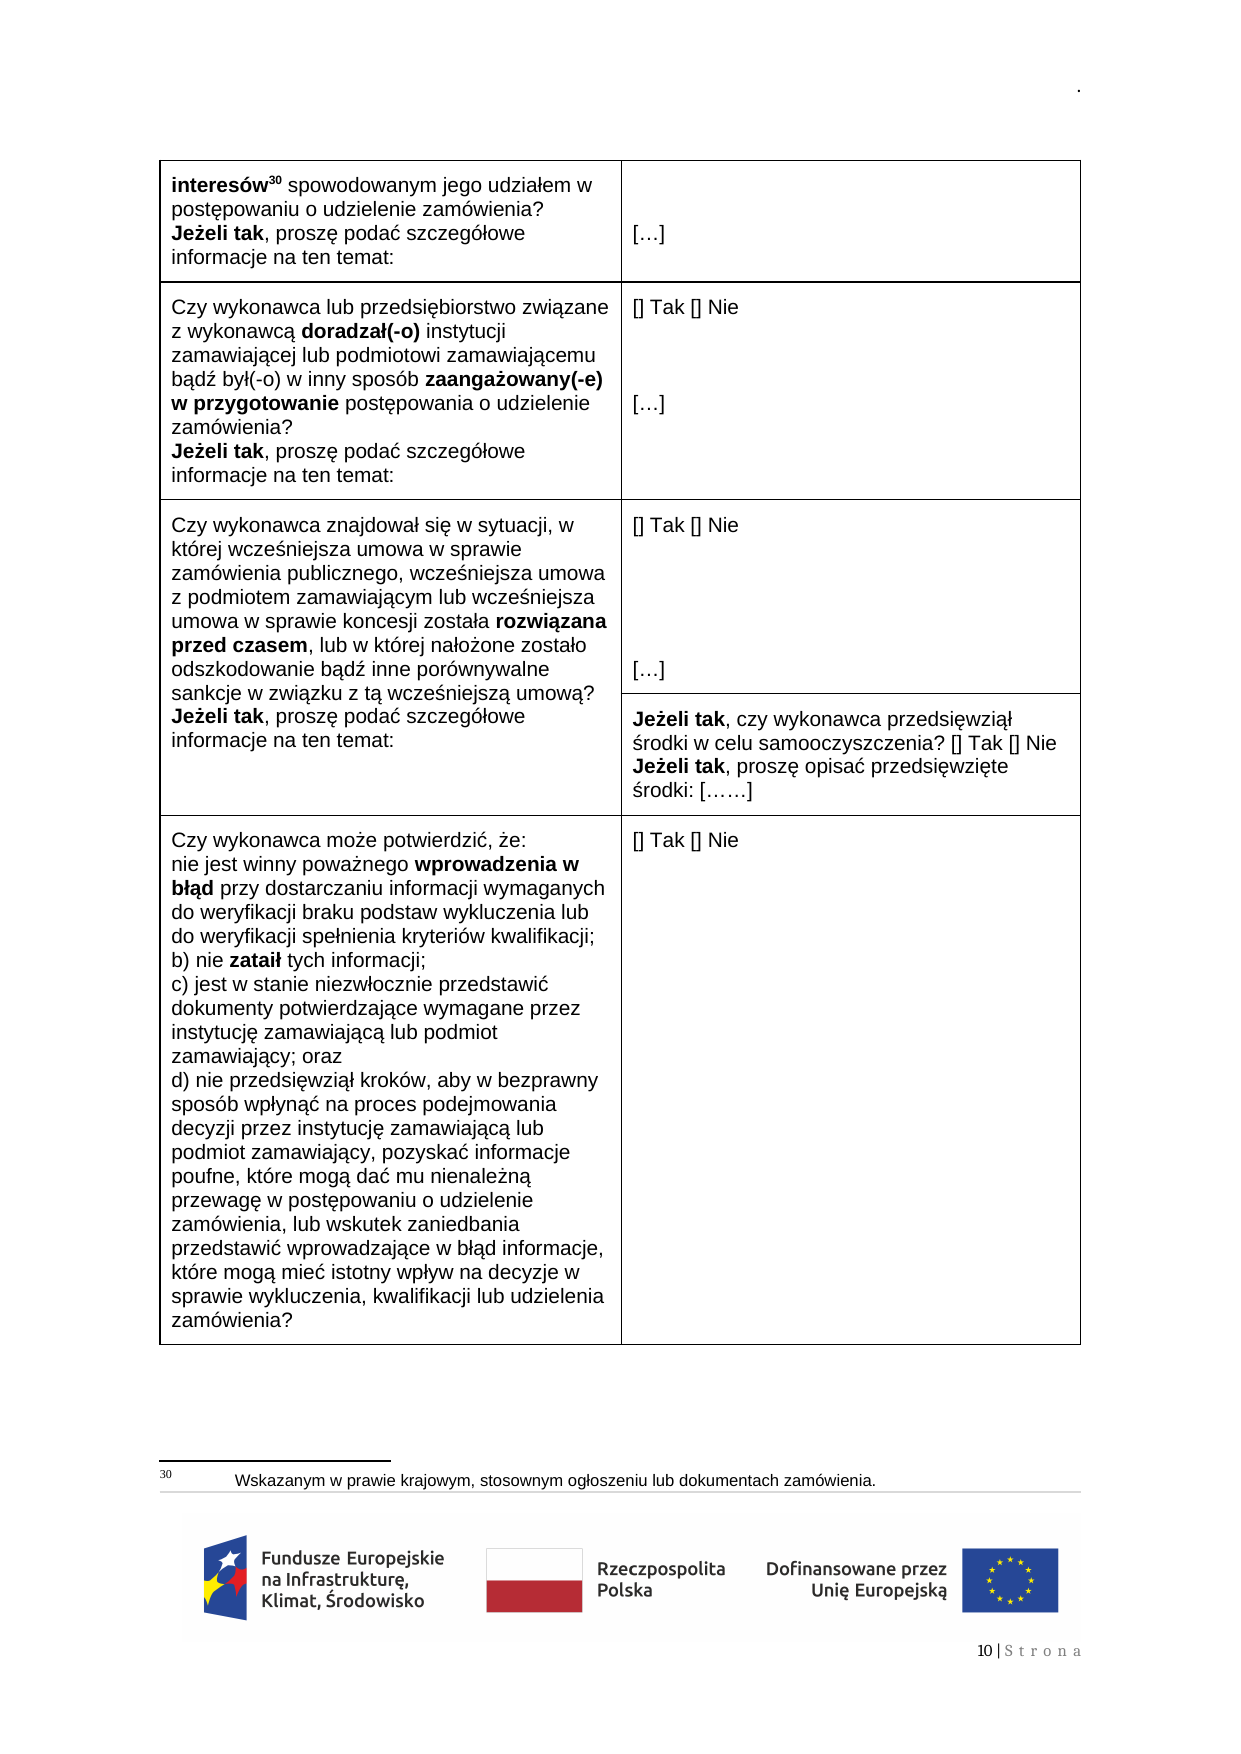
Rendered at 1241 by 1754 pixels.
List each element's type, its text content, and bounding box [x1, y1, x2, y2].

table_cell [] Tak [] Nie […] [622, 283, 1080, 499]
table_cell Czy wykonawca znajdował się w sytuacji, w której wcześniejsza umowa w sprawie zamówienia publicznego, wcześniejsza umowa z podmiotem zamawiającym lub wcześniejsza umowa w sprawie koncesji została rozwiązana przed czasem, lub w której nałożone zostało odszkodowanie bądź inne porównywalne sankcje w związku z tą wcześniejszą umową? Jeżeli tak, proszę podać szczegółowe informacje na ten temat: [161, 500, 621, 815]
table_cell [] Tak [] Nie [622, 816, 1080, 1344]
table_cell Jeżeli tak, czy wykonawca przedsięwziął środki w celu samooczyszczenia? [] Tak [] Nie Jeżeli tak, proszę opisać przedsięwzięte środki: [……] [622, 694, 1080, 815]
table_cell Czy wykonawca lub przedsiębiorstwo związane z wykonawcą doradzał(-o) instytucji zamawiającej lub podmiotowi zamawiającemu bądź był(-o) w inny sposób zaangażowany(-e) w przygotowanie postępowania o udzielenie zamówienia? Jeżeli tak, proszę podać szczegółowe informacje na ten temat: [161, 283, 621, 499]
table_cell Czy wykonawca może potwierdzić, że: nie jest winny poważnego wprowadzenia w błąd przy dostarczaniu informacji wymaganych do weryfikacji braku podstaw wykluczenia lub do weryfikacji spełnienia kryteriów kwalifikacji; b) nie zataił tych informacji; c) jest w stanie niezwłocznie przedstawić dokumenty potwierdzające wymagane przez instytucję zamawiającą lub podmiot zamawiający; oraz d) nie przedsięwziął kroków, aby w bezprawny sposób wpłynąć na proces podejmowania decyzji przez instytucję zamawiającą lub podmiot zamawiający, pozyskać informacje poufne, które mogą dać mu nienależną przewagę w postępowaniu o udzielenie zamówienia, lub wskutek zaniedbania przedstawić wprowadzające w błąd informacje, które mogą mieć istotny wpływ na decyzje w sprawie wykluczenia, kwalifikacji lub udzielenia zamówienia? [161, 816, 621, 1344]
table_cell [] Tak [] Nie […] [622, 500, 1080, 693]
picture [182, 1513, 1081, 1642]
table_cell [] Tak [] Nie […] [622, 161, 1080, 281]
